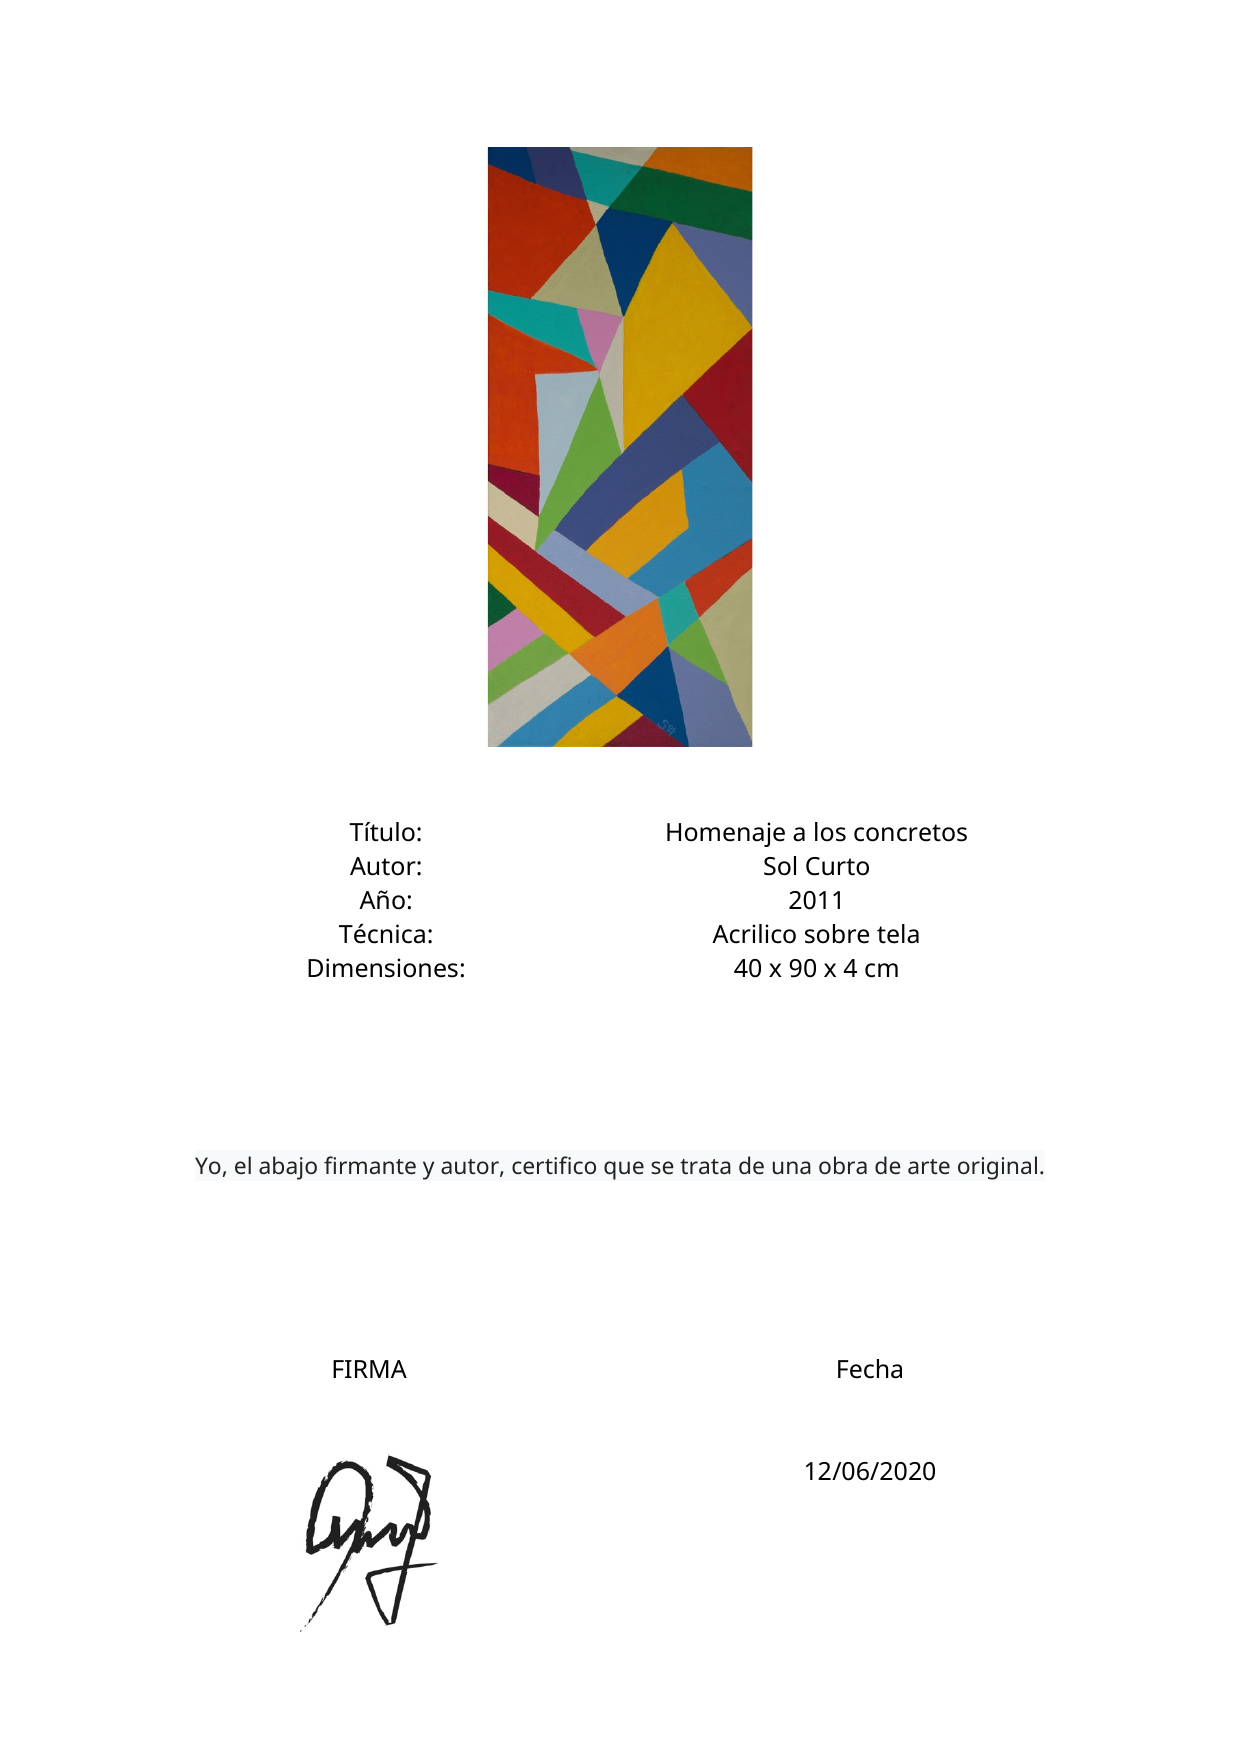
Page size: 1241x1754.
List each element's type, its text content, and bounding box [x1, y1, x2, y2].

table_cell Acrilico sobre tela [565, 917, 1068, 951]
table_cell 40 x 90 x 4 cm [565, 951, 1068, 985]
table_cell Autor: [207, 849, 565, 883]
table_header Homenaje a los concretos [565, 815, 1068, 849]
table_cell Dimensiones: [207, 951, 565, 985]
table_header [118, 1352, 619, 1633]
picture [300, 1453, 438, 1633]
table_cell Técnica: [207, 917, 565, 951]
text Yo, el abajo firmante y autor, certifico que se trata de una obra de arte original. [118, 1121, 1122, 1181]
table_cell Año: [207, 883, 565, 917]
table_cell Sol Curto [565, 849, 1068, 883]
table_cell 2011 [565, 883, 1068, 917]
table_header Fecha 12/06/2020 [619, 1352, 1120, 1633]
picture [487, 147, 753, 747]
table_header Título: [207, 815, 565, 849]
